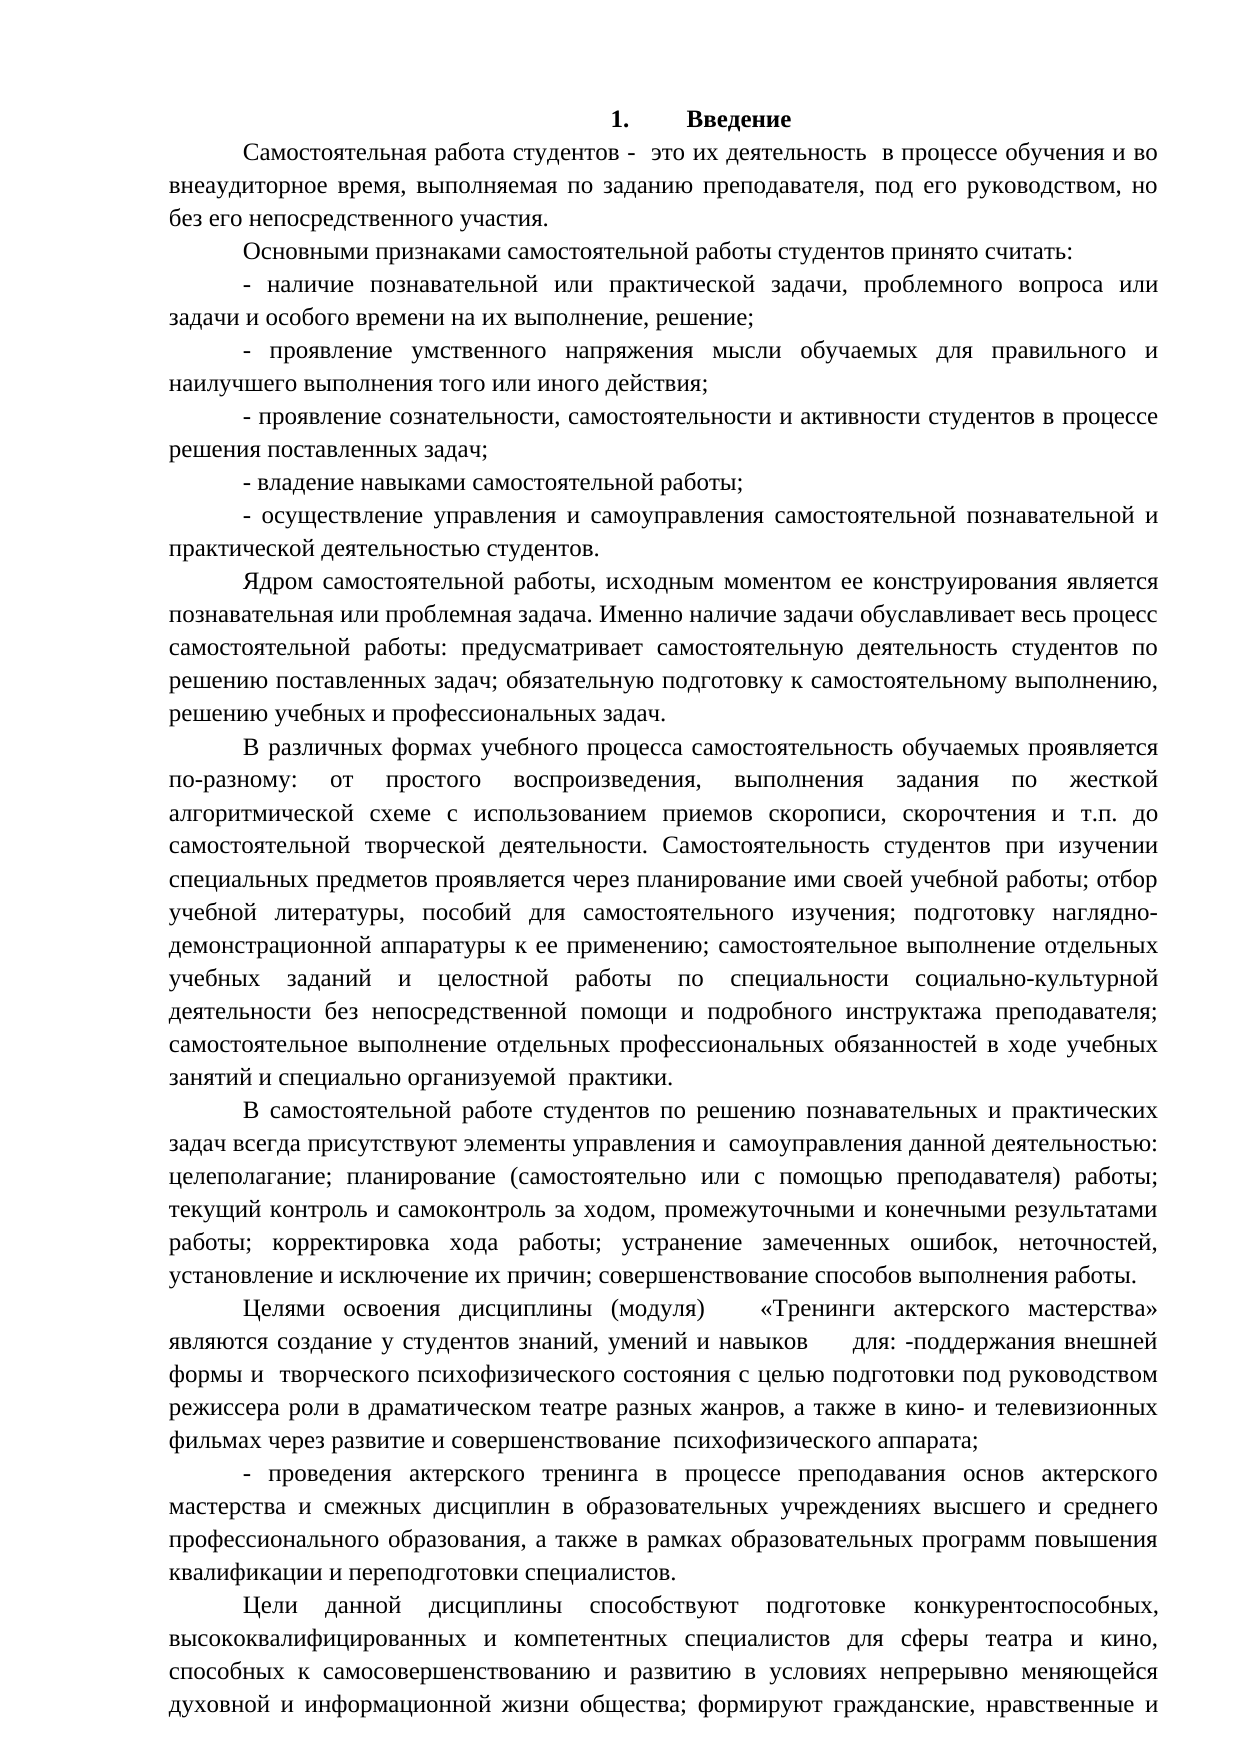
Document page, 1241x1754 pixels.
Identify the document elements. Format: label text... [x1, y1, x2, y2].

text 1. Введение [169, 104, 1159, 133]
text - проведения актерского тренинга в процессе преподавания основ актерского мастерства и смежных дисциплин в образовательных учреждениях высшего и среднего профессионального образования, а также в рамках образовательных программ повышения квалификации и переподготовки специалистов. [169, 1458, 1159, 1586]
text - владение навыками самостоятельной работы; [169, 467, 1159, 496]
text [169, 1590, 1159, 1718]
text Целями освоения дисциплины (модуля) «Тренинги актерского мастерства» являются создание у студентов знаний, умений и навыков для: -поддержания внешней формы и творческого психофизического состояния с целью подготовки под руководством режиссера роли в драматическом театре разных жанров, а также в кино- и телевизионных фильмах через развитие и совершенствование психофизического аппарата; [169, 1293, 1159, 1454]
text Основными признаками самостоятельной работы студентов принято считать: [169, 236, 1159, 265]
text - проявление умственного напряжения мысли обучаемых для правильного и наилучшего выполнения того или иного действия; [169, 335, 1159, 397]
text Ядром самостоятельной работы, исходным моментом ее конструирования является познавательная или проблемная задача. Именно наличие задачи обуславливает весь процесс самостоятельной работы: предусматривает самостоятельную деятельность студентов по решению поставленных задач; обязательную подготовку к самостоятельному выполнению, решению учебных и профессиональных задач. [169, 566, 1159, 727]
text - осуществление управления и самоуправления самостоятельной познавательной и практической деятельностью студентов. [169, 500, 1159, 562]
text - проявление сознательности, самостоятельности и активности студентов в процессе решения поставленных задач; [169, 401, 1159, 463]
text Самостоятельная работа студентов - это их деятельность в процессе обучения и во внеаудиторное время, выполняемая по заданию преподавателя, под его руководством, но без его непосредственного участия. [169, 137, 1159, 232]
text В различных формах учебного процесса самостоятельность обучаемых проявляется по-разному: от простого воспроизведения, выполнения задания по жесткой алгоритмической схеме с использованием приемов скорописи, скорочтения и т.п. до самостоятельной творческой деятельности. Самостоятельность студентов при изучении специальных предметов проявляется через планирование ими своей учебной работы; отбор учебной литературы, пособий для самостоятельного изучения; подготовку наглядно-демонстрационной аппаратуры к ее применению; самостоятельное выполнение отдельных учебных заданий и целостной работы по специальности социально-культурной деятельности без непосредственной помощи и подробного инструктажа преподавателя; самостоятельное выполнение отдельных профессиональных обязанностей в ходе учебных занятий и специально организуемой практики. [169, 732, 1159, 1091]
text В самостоятельной работе студентов по решению познавательных и практических задач всегда присутствуют элементы управления и самоуправления данной деятельностью: целеполагание; планирование (самостоятельно или с помощью преподавателя) работы; текущий контроль и самоконтроль за ходом, промежуточными и конечными результатами работы; корректировка хода работы; устранение замеченных ошибок, неточностей, установление и исключение их причин; совершенствование способов выполнения работы. [169, 1095, 1159, 1289]
text - наличие познавательной или практической задачи, проблемного вопроса или задачи и особого времени на их выполнение, решение; [169, 269, 1159, 331]
